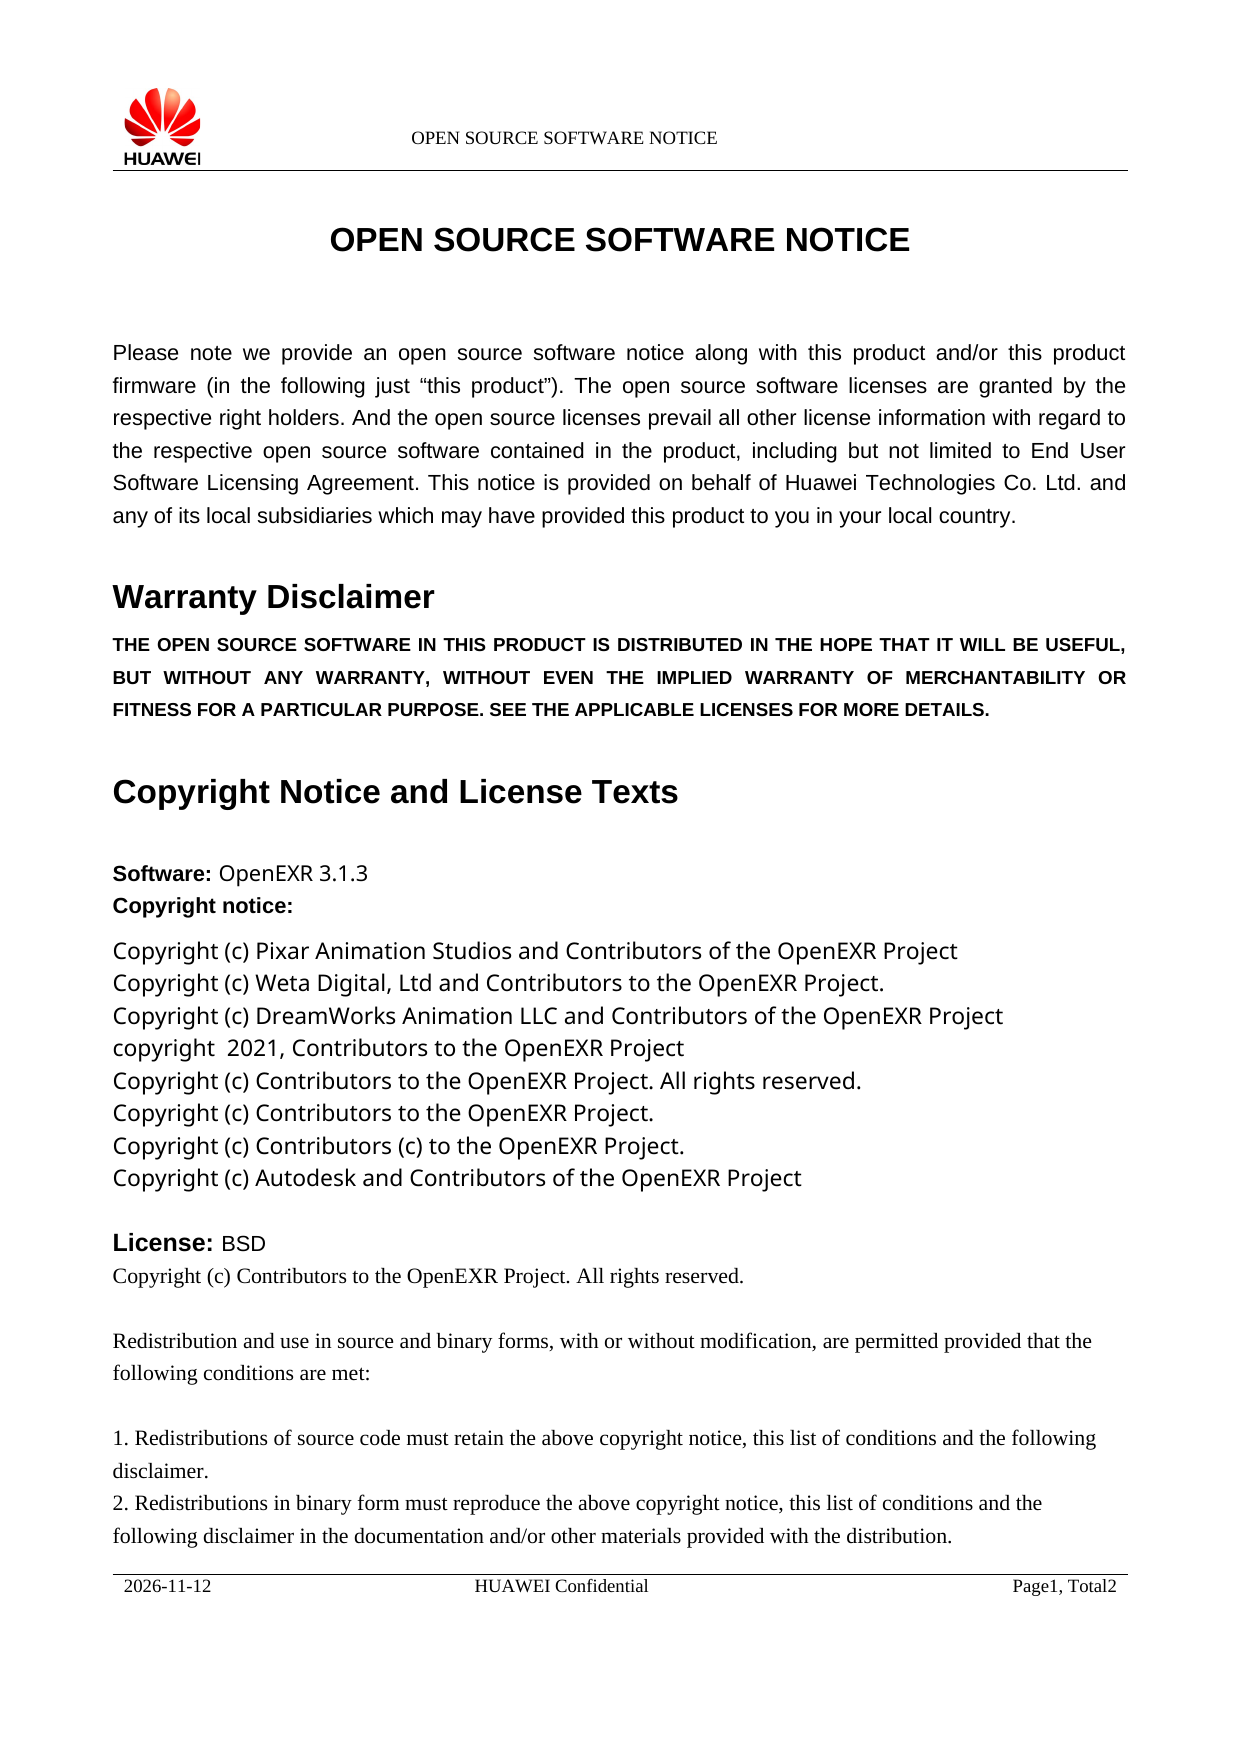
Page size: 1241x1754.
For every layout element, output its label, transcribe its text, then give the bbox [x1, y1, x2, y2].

text Copyright notice: [112, 889, 1128, 921]
text OPEN SOURCE SOFTWARE NOTICE [112, 206, 1128, 271]
title Software: OpenEXR 3.1.3 [112, 856, 1128, 889]
text 2. Redistributions in binary form must reproduce the above copyright notice, this list of conditions and the following disclaimer in the documentation and/or other materials provided with the distribution. [112, 1486, 1128, 1551]
text Copyright (c) Pixar Animation Studios and Contributors of the OpenEXR Project Copyright (c) Weta Digital, Ltd and Contributors to the OpenEXR Project. Copyright (c) DreamWorks Animation LLC and Contributors of the OpenEXR Project copyright 2021, Contributors to the OpenEXR Project Copyright (c) Contributors to the OpenEXR Project. All rights reserved. Copyright (c) Contributors to the OpenEXR Project. Copyright (c) Contributors (c) to the OpenEXR Project. Copyright (c) Autodesk and Contributors of the OpenEXR Project [112, 934, 1128, 1226]
text Copyright (c) Contributors to the OpenEXR Project. All rights reserved. [112, 1259, 1128, 1291]
text Warranty Disclaimer [112, 564, 1128, 629]
text Redistribution and use in source and binary forms, with or without modification, are permitted provided that the following conditions are met: [112, 1324, 1128, 1389]
text The open source software in this product is distributed in the hope that it will be useful, but WITHOUT ANY WARRANTY, without even the implied warranty of MERCHANTABILITY or FITNESS FOR A PARTICULAR PURPOSE. See the applicable licenses for more details. [112, 629, 1128, 726]
picture [124, 88, 201, 165]
text 1. Redistributions of source code must retain the above copyright notice, this list of conditions and the following disclaimer. [112, 1421, 1128, 1486]
text Please note we provide an open source software notice along with this product and/or this product firmware (in the following just “this product”). The open source software licenses are granted by the respective right holders. And the open source licenses prevail all other license information with regard to the respective open source software contained in the product, including but not limited to End User Software Licensing Agreement. This notice is provided on behalf of Huawei Technologies Co. Ltd. and any of its local subsidiaries which may have provided this product to you in your local country. [112, 336, 1128, 531]
text License: BSD [112, 1226, 1128, 1259]
text Copyright Notice and License Texts [112, 759, 1128, 824]
